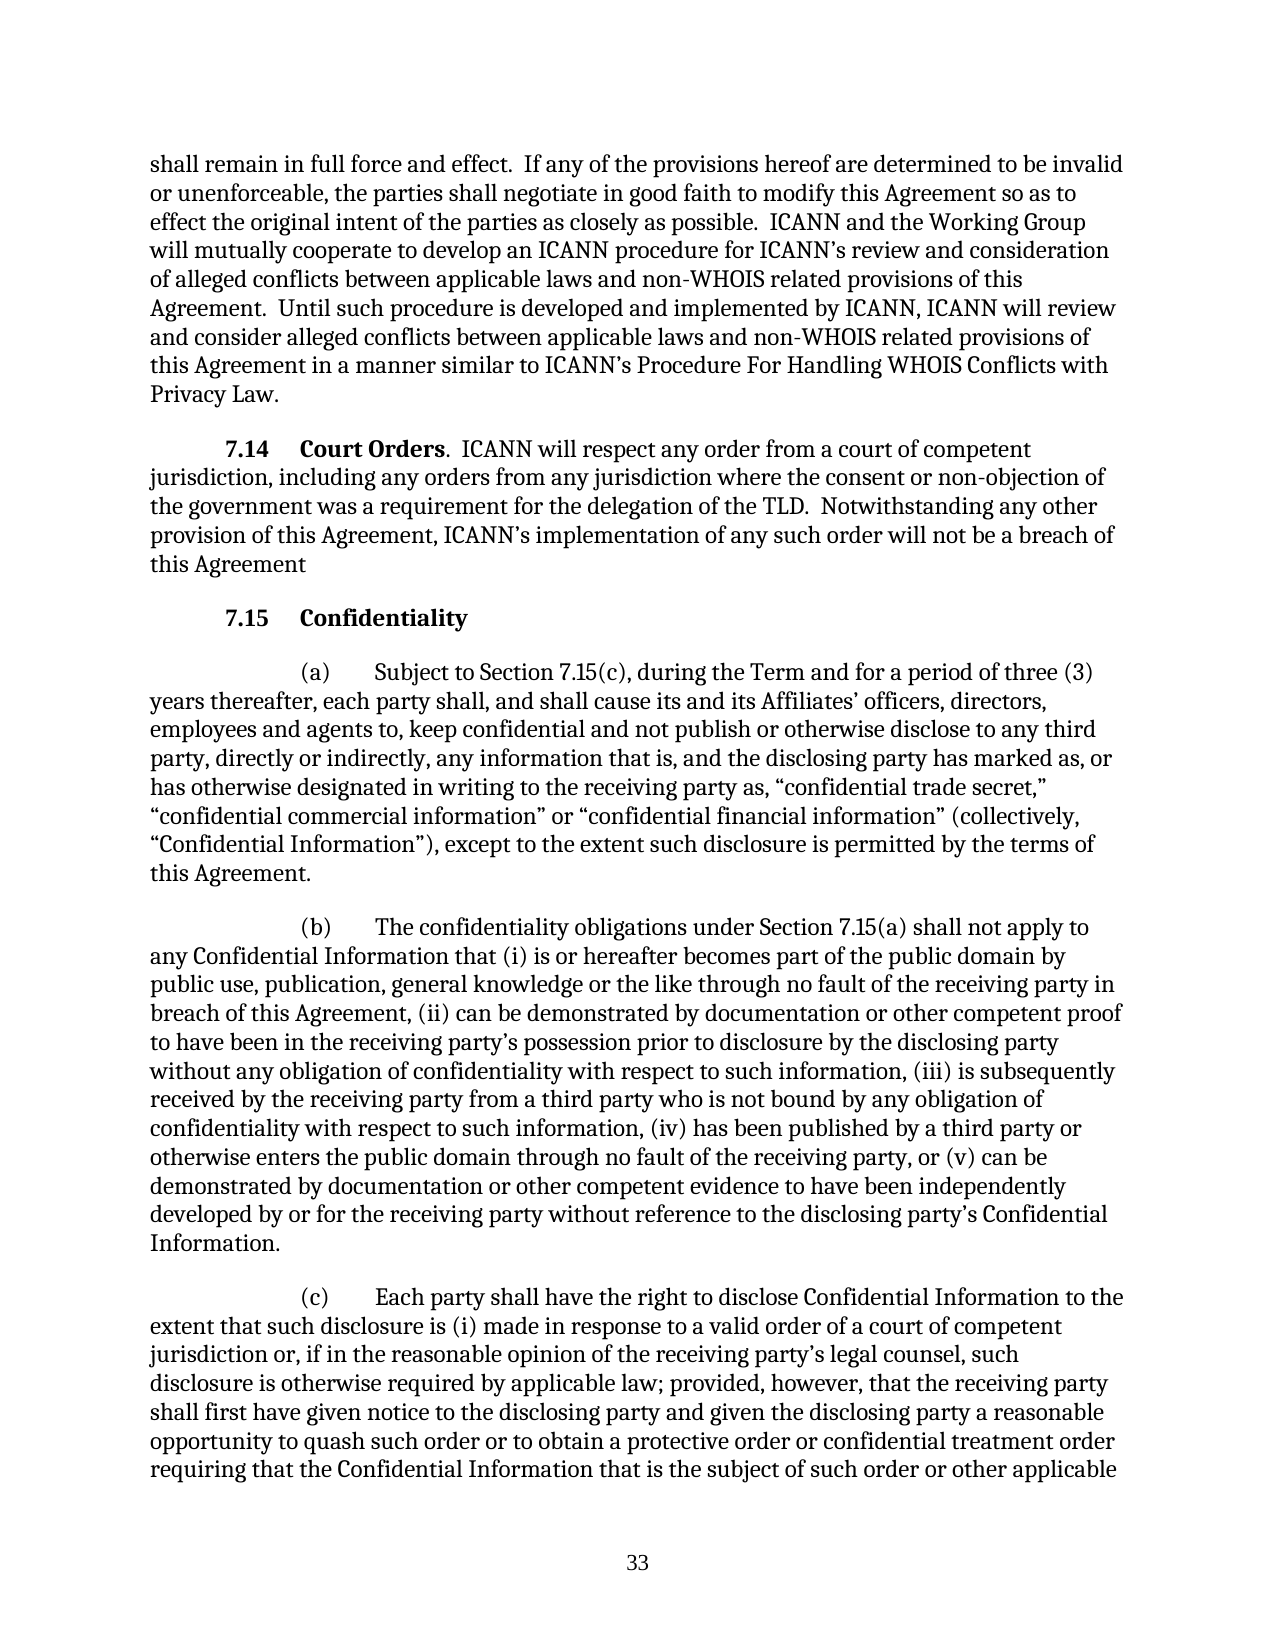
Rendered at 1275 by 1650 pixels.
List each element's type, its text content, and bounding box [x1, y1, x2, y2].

text Subject to Section 7.15(c), during the Term and for a period of three (3) years thereafter, each party shall, and shall cause its and its Affiliates’ officers, directors, employees and agents to, keep confidential and not publish or otherwise disclose to any third party, directly or indirectly, any information that is, and the disclosing party has marked as, or has otherwise designated in writing to the receiving party as, “confidential trade secret,” “confidential commercial information” or “confidential financial information” (collectively, “Confidential Information”), except to the extent such disclosure is permitted by the terms of this Agreement. [150, 658, 1125, 888]
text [150, 1283, 1125, 1484]
text Confidentiality [150, 603, 1125, 633]
text Court Orders. ICANN will respect any order from a court of competent jurisdiction, including any orders from any jurisdiction where the consent or non-objection of the government was a requirement for the delegation of the TLD. Notwithstanding any other provision of this Agreement, ICANN’s implementation of any such order will not be a breach of this Agreement [150, 434, 1125, 578]
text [150, 150, 1125, 409]
text The confidentiality obligations under Section 7.15(a) shall not apply to any Confidential Information that (i) is or hereafter becomes part of the public domain by public use, publication, general knowledge or the like through no fault of the receiving party in breach of this Agreement, (ii) can be demonstrated by documentation or other competent proof to have been in the receiving party’s possession prior to disclosure by the disclosing party without any obligation of confidentiality with respect to such information, (iii) is subsequently received by the receiving party from a third party who is not bound by any obligation of confidentiality with respect to such information, (iv) has been published by a third party or otherwise enters the public domain through no fault of the receiving party, or (v) can be demonstrated by documentation or other competent evidence to have been independently developed by or for the receiving party without reference to the disclosing party’s Confidential Information. [150, 913, 1125, 1258]
